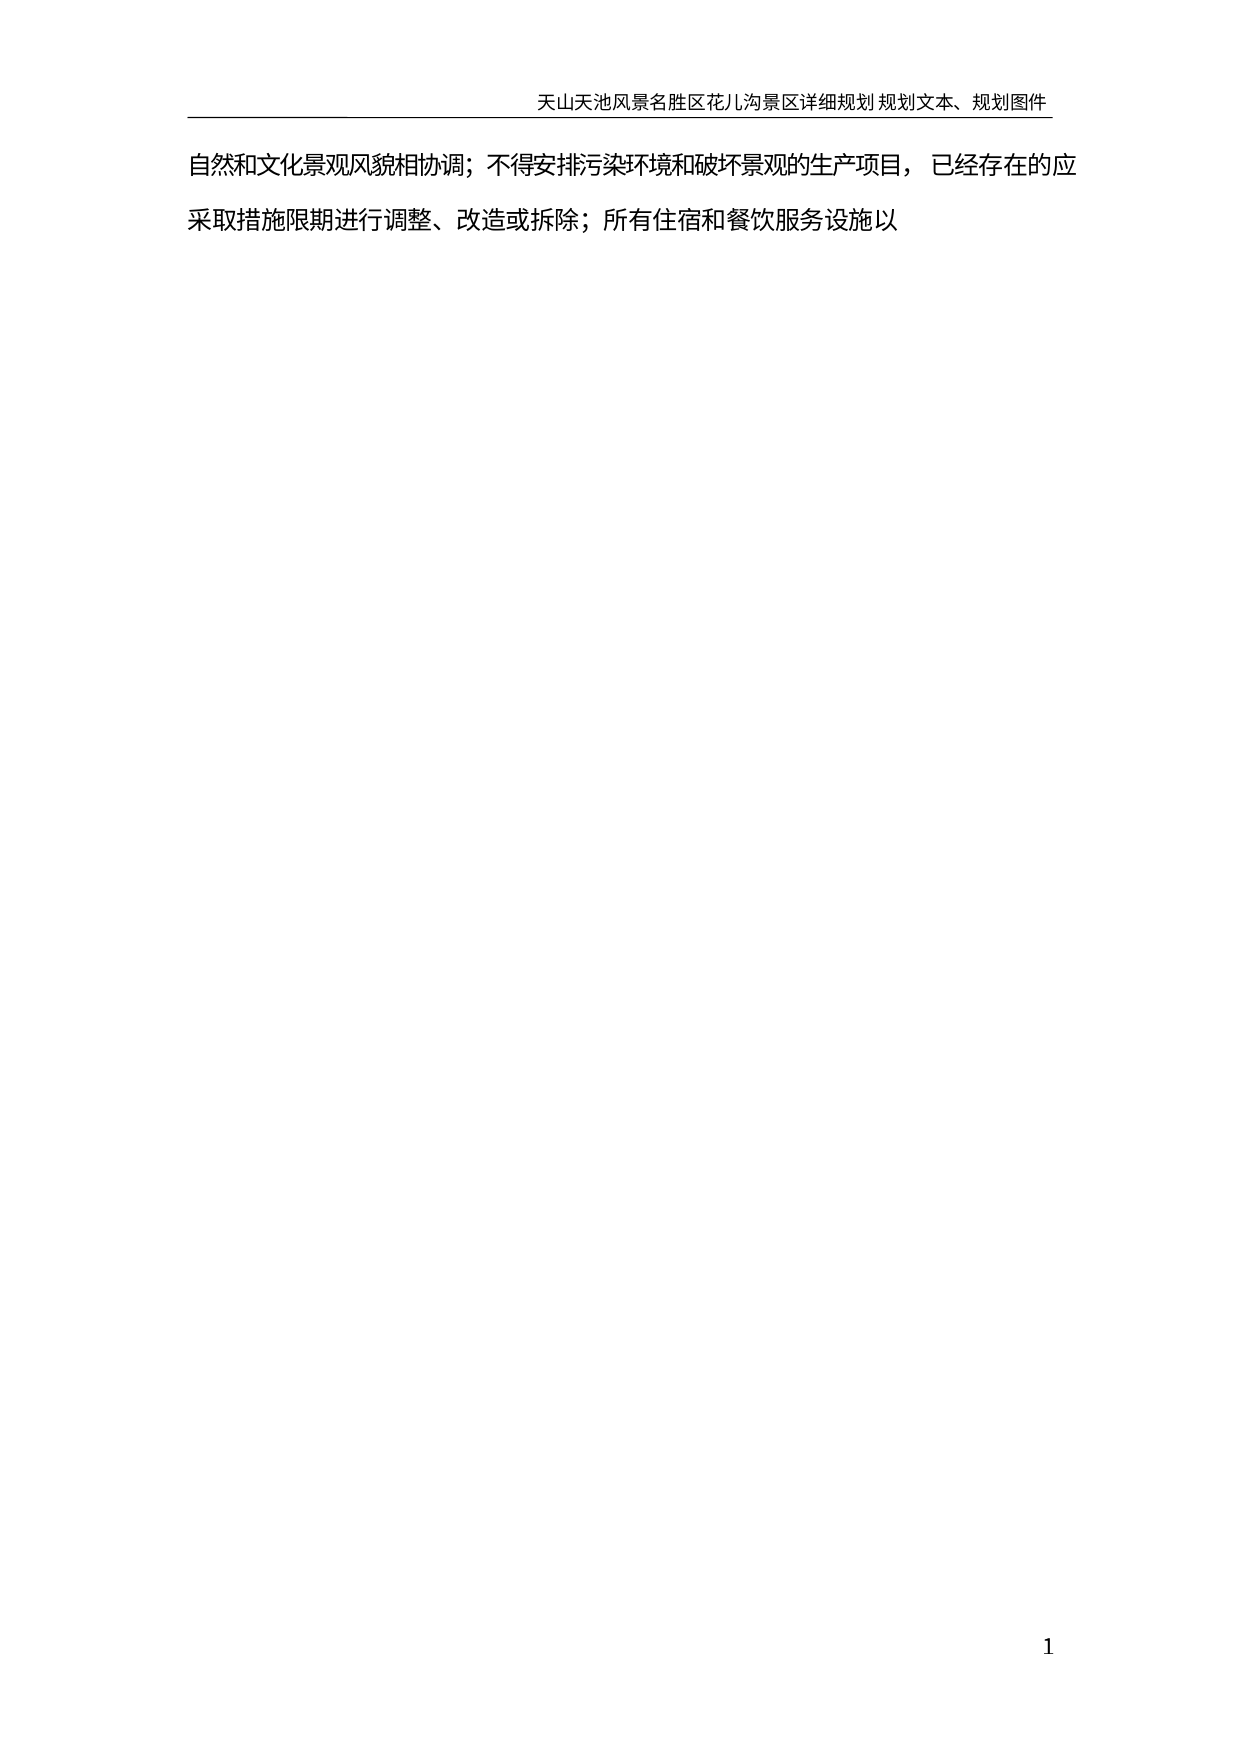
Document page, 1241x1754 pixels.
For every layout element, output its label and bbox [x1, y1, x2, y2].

text [187, 146, 1078, 237]
